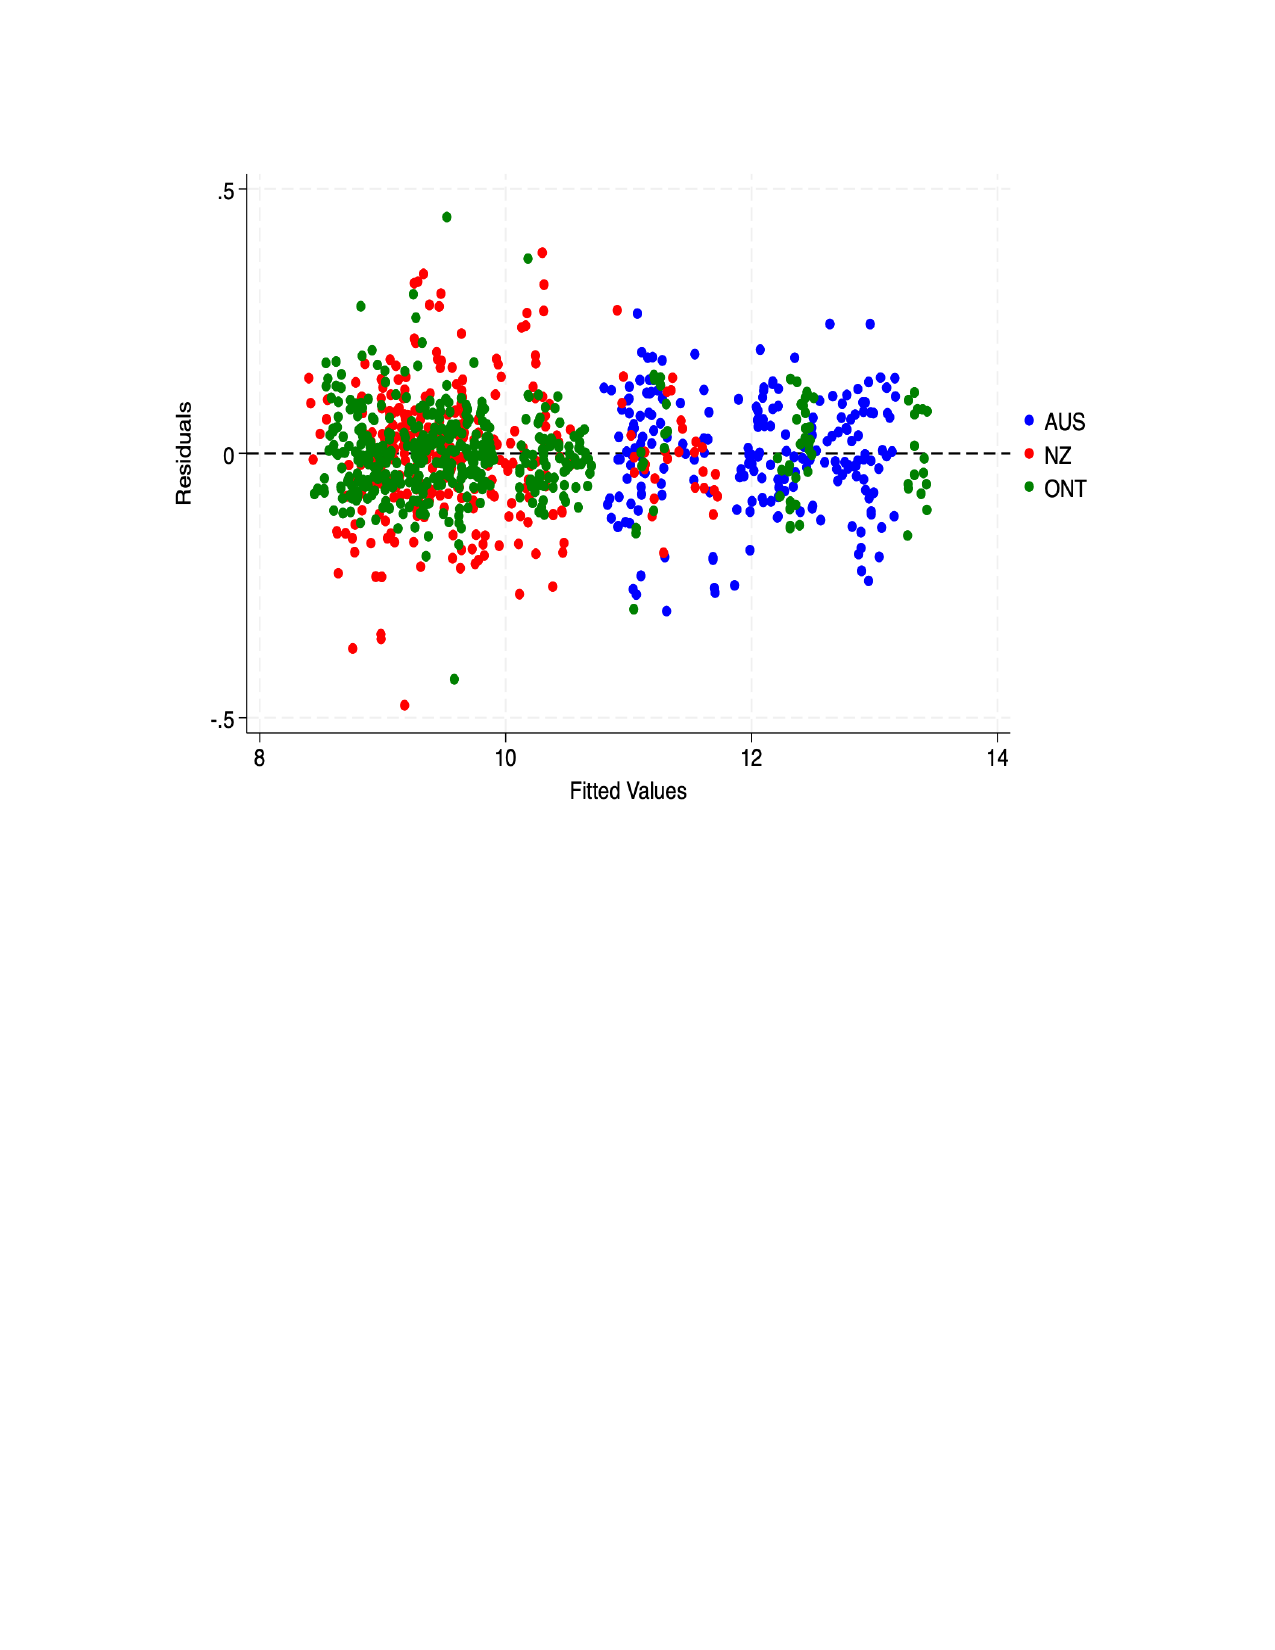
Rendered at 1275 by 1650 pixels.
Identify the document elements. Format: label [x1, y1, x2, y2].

picture [150, 150, 1125, 833]
